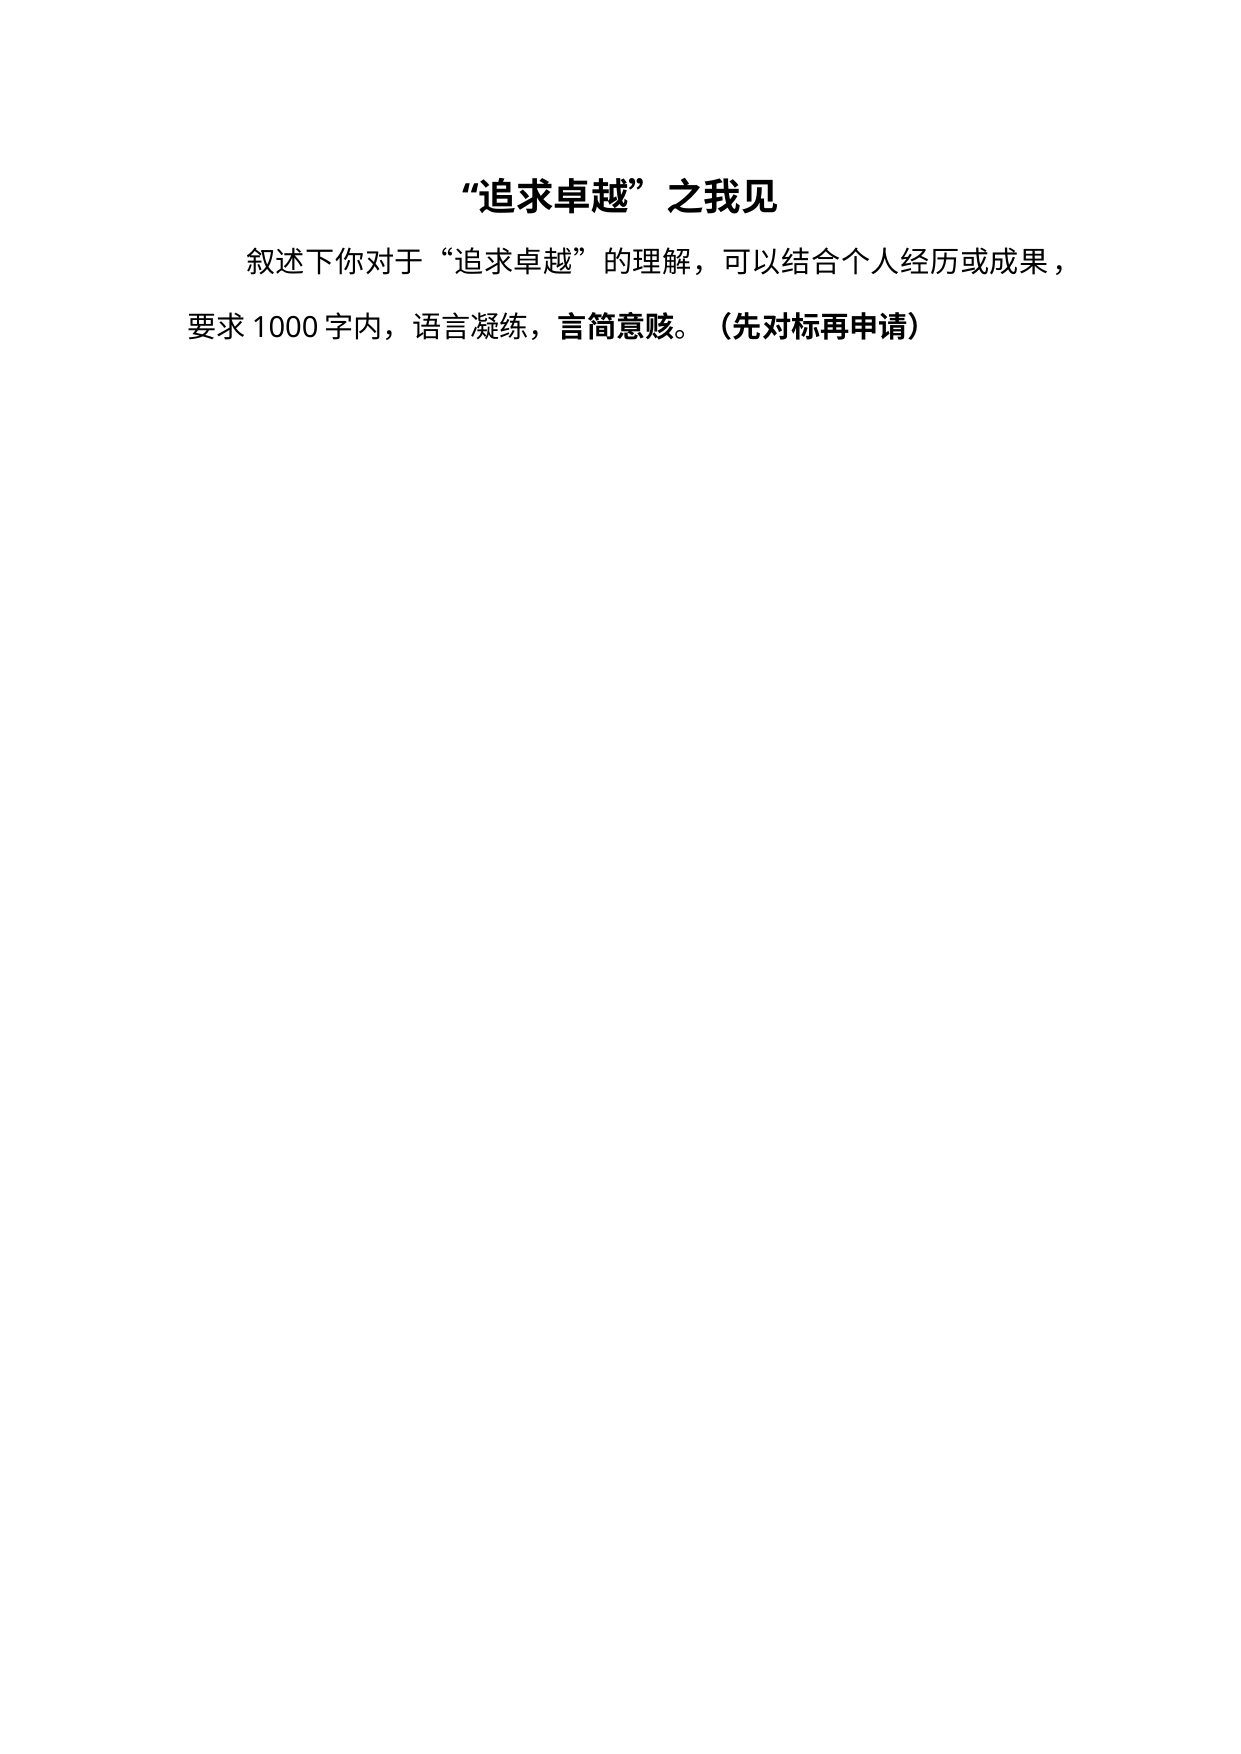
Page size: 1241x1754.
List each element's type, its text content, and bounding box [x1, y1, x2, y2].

text “追求卓越”之我见 [187, 162, 1053, 227]
text 叙述下你对于“追求卓越”的理解，可以结合个人经历或成果，要求1000字内，语言凝练，言简意赅。（先对标再申请） [187, 227, 1053, 357]
